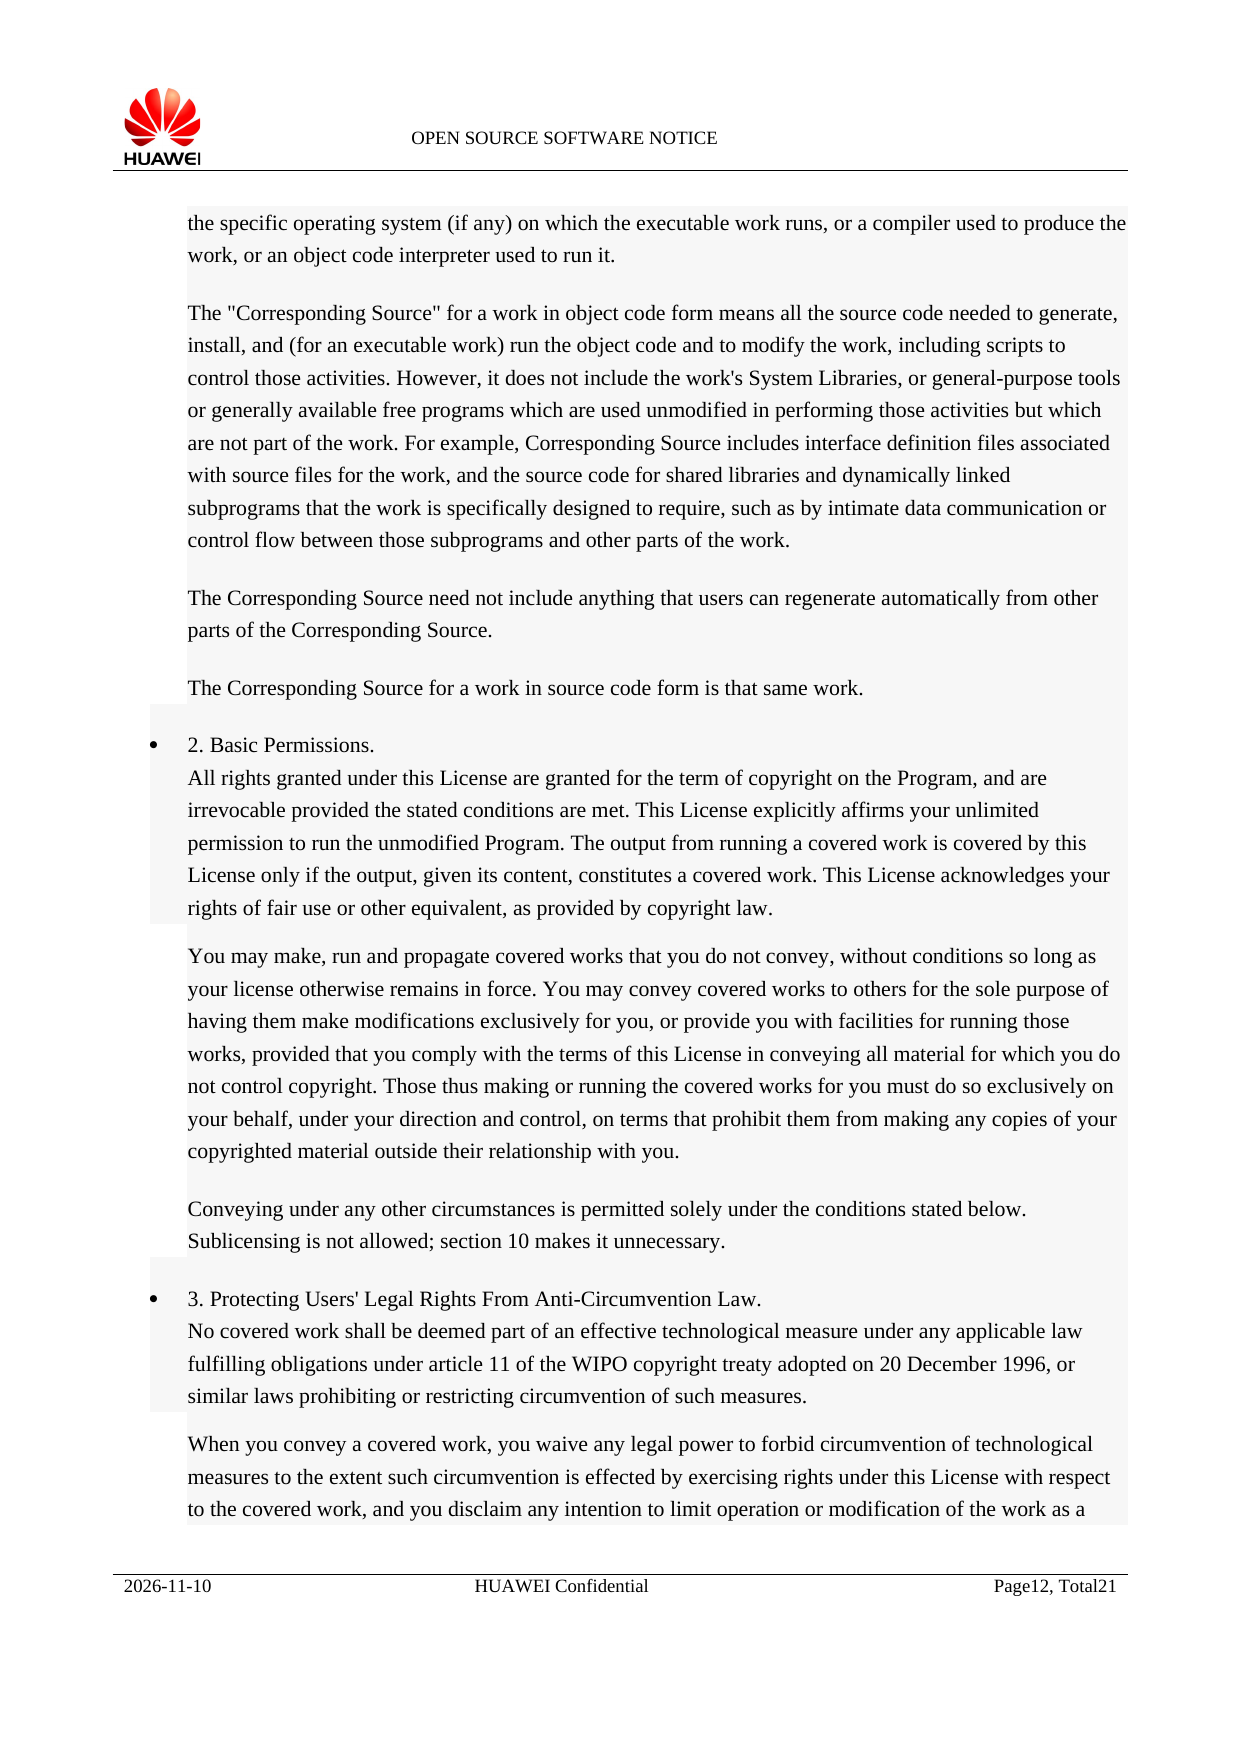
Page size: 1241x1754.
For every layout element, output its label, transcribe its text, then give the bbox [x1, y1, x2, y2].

text The Corresponding Source need not include anything that users can regenerate automatically from other parts of the Corresponding Source. [187, 581, 1128, 646]
picture [124, 88, 201, 165]
text Conveying under any other circumstances is permitted solely under the conditions stated below. Sublicensing is not allowed; section 10 makes it unnecessary. [187, 1192, 1128, 1257]
list 3. Protecting Users' Legal Rights From Anti-Circumvention Law. No covered work shall be deemed part of an effective technological measure under any applicable law fulfilling obligations under article 11 of the WIPO copyright treaty adopted on 20 December 1996, or similar laws prohibiting or restricting circumvention of such measures. [150, 1282, 1128, 1412]
text The Corresponding Source for a work in source code form is that same work. [187, 671, 1128, 704]
text You may make, run and propagate covered works that you do not convey, without conditions so long as your license otherwise remains in force. You may convey covered works to others for the sole purpose of having them make modifications exclusively for you, or provide you with facilities for running those works, provided that you comply with the terms of this License in conveying all material for which you do not control copyright. Those thus making or running the covered works for you must do so exclusively on your behalf, under your direction and control, on terms that prohibit them from making any copies of your copyrighted material outside their relationship with you. [187, 939, 1128, 1167]
text The "Corresponding Source" for a work in object code form means all the source code needed to generate, install, and (for an executable work) run the object code and to modify the work, including scripts to control those activities. However, it does not include the work's System Libraries, or general-purpose tools or generally available free programs which are used unmodified in performing those activities but which are not part of the work. For example, Corresponding Source includes interface definition files associated with source files for the work, and the source code for shared libraries and dynamically linked subprograms that the work is specifically designed to require, such as by intimate data communication or control flow between those subprograms and other parts of the work. [187, 296, 1128, 556]
list 2. Basic Permissions. All rights granted under this License are granted for the term of copyright on the Program, and are irrevocable provided the stated conditions are met. This License explicitly affirms your unlimited permission to run the unmodified Program. The output from running a covered work is covered by this License only if the output, given its content, constitutes a covered work. This License acknowledges your rights of fair use or other equivalent, as provided by copyright law. [150, 729, 1128, 924]
